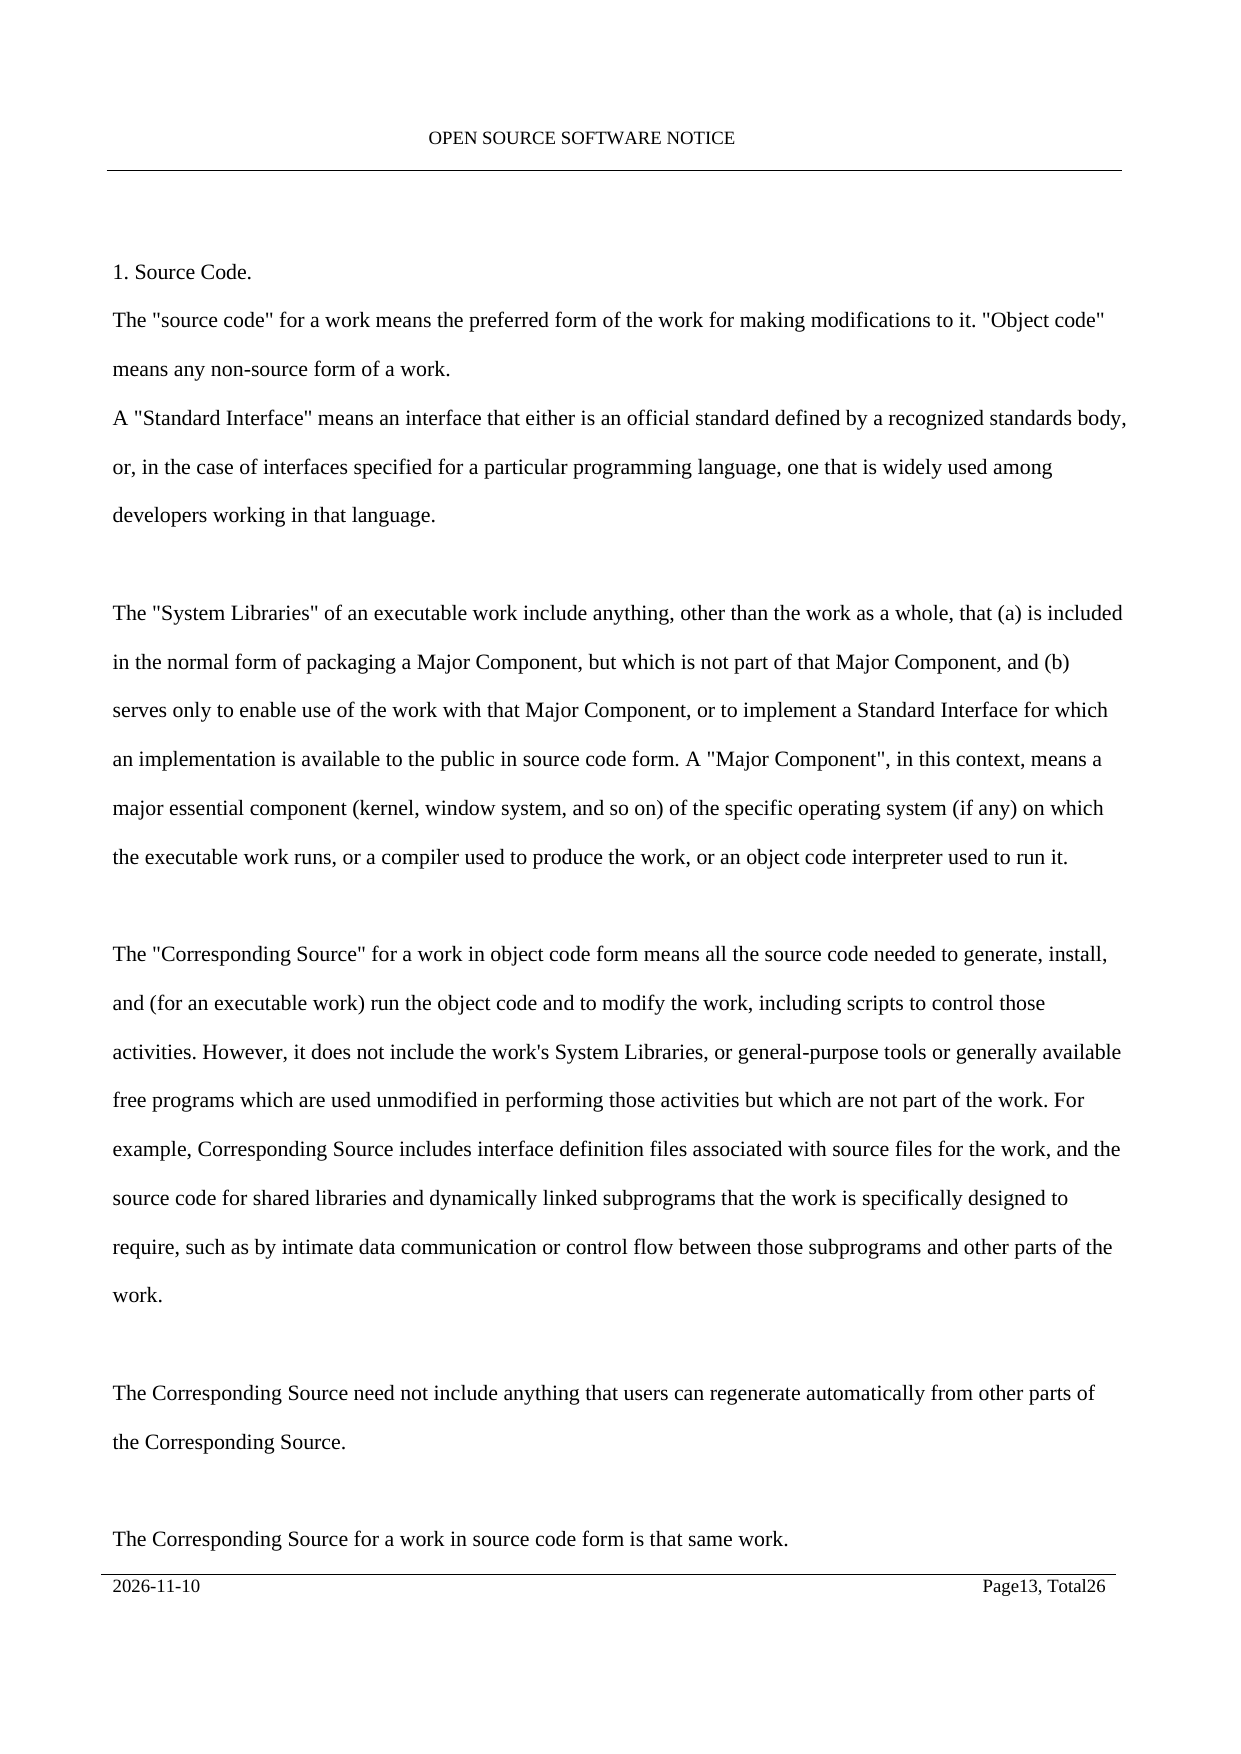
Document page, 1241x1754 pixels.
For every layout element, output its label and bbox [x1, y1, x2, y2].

text [112, 206, 1128, 1555]
